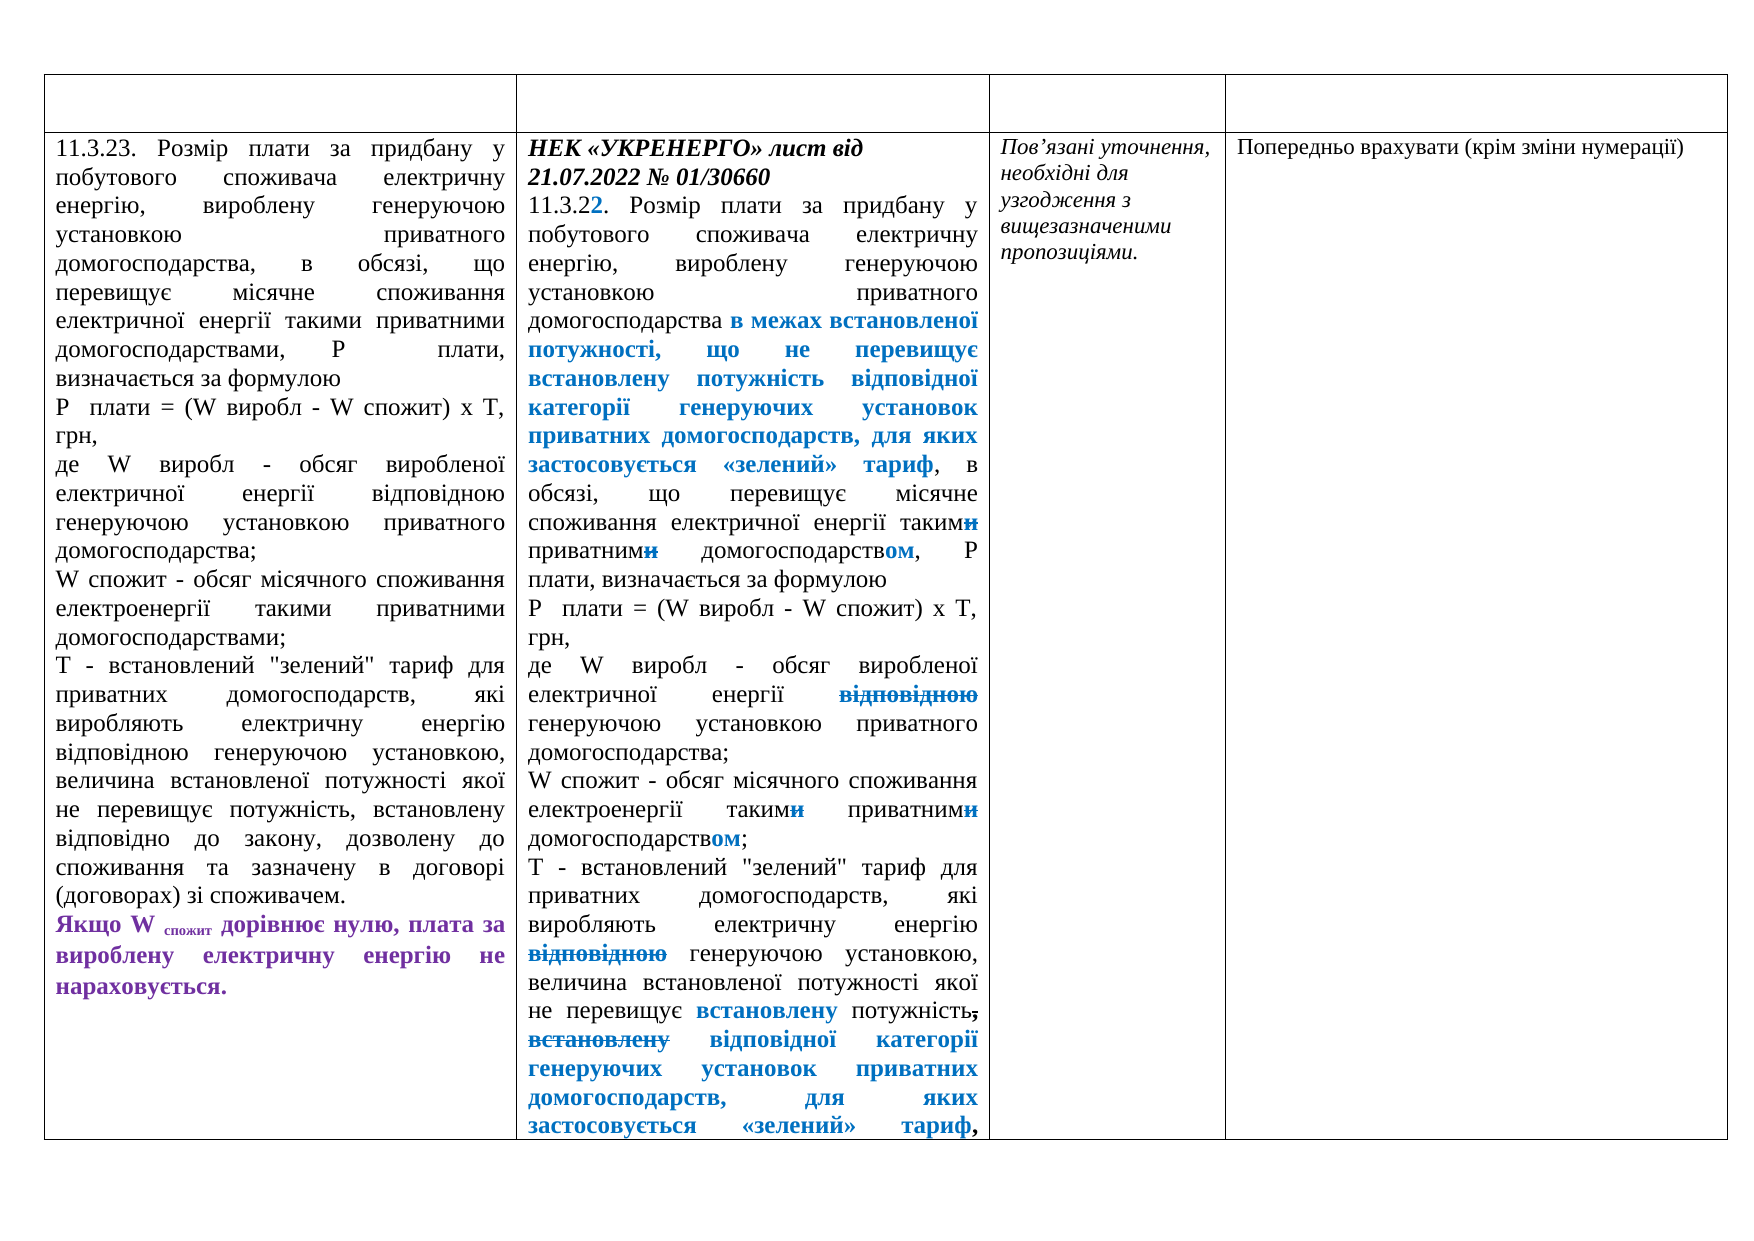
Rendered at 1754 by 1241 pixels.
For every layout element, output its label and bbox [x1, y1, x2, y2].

table_cell [45, 133, 516, 1139]
table_cell [990, 133, 1225, 1139]
table_cell [517, 133, 989, 1139]
table_cell [517, 75, 989, 132]
table_cell [990, 75, 1225, 132]
table_cell [1226, 133, 1727, 1139]
table_cell [1226, 75, 1727, 132]
table_cell [45, 75, 516, 132]
